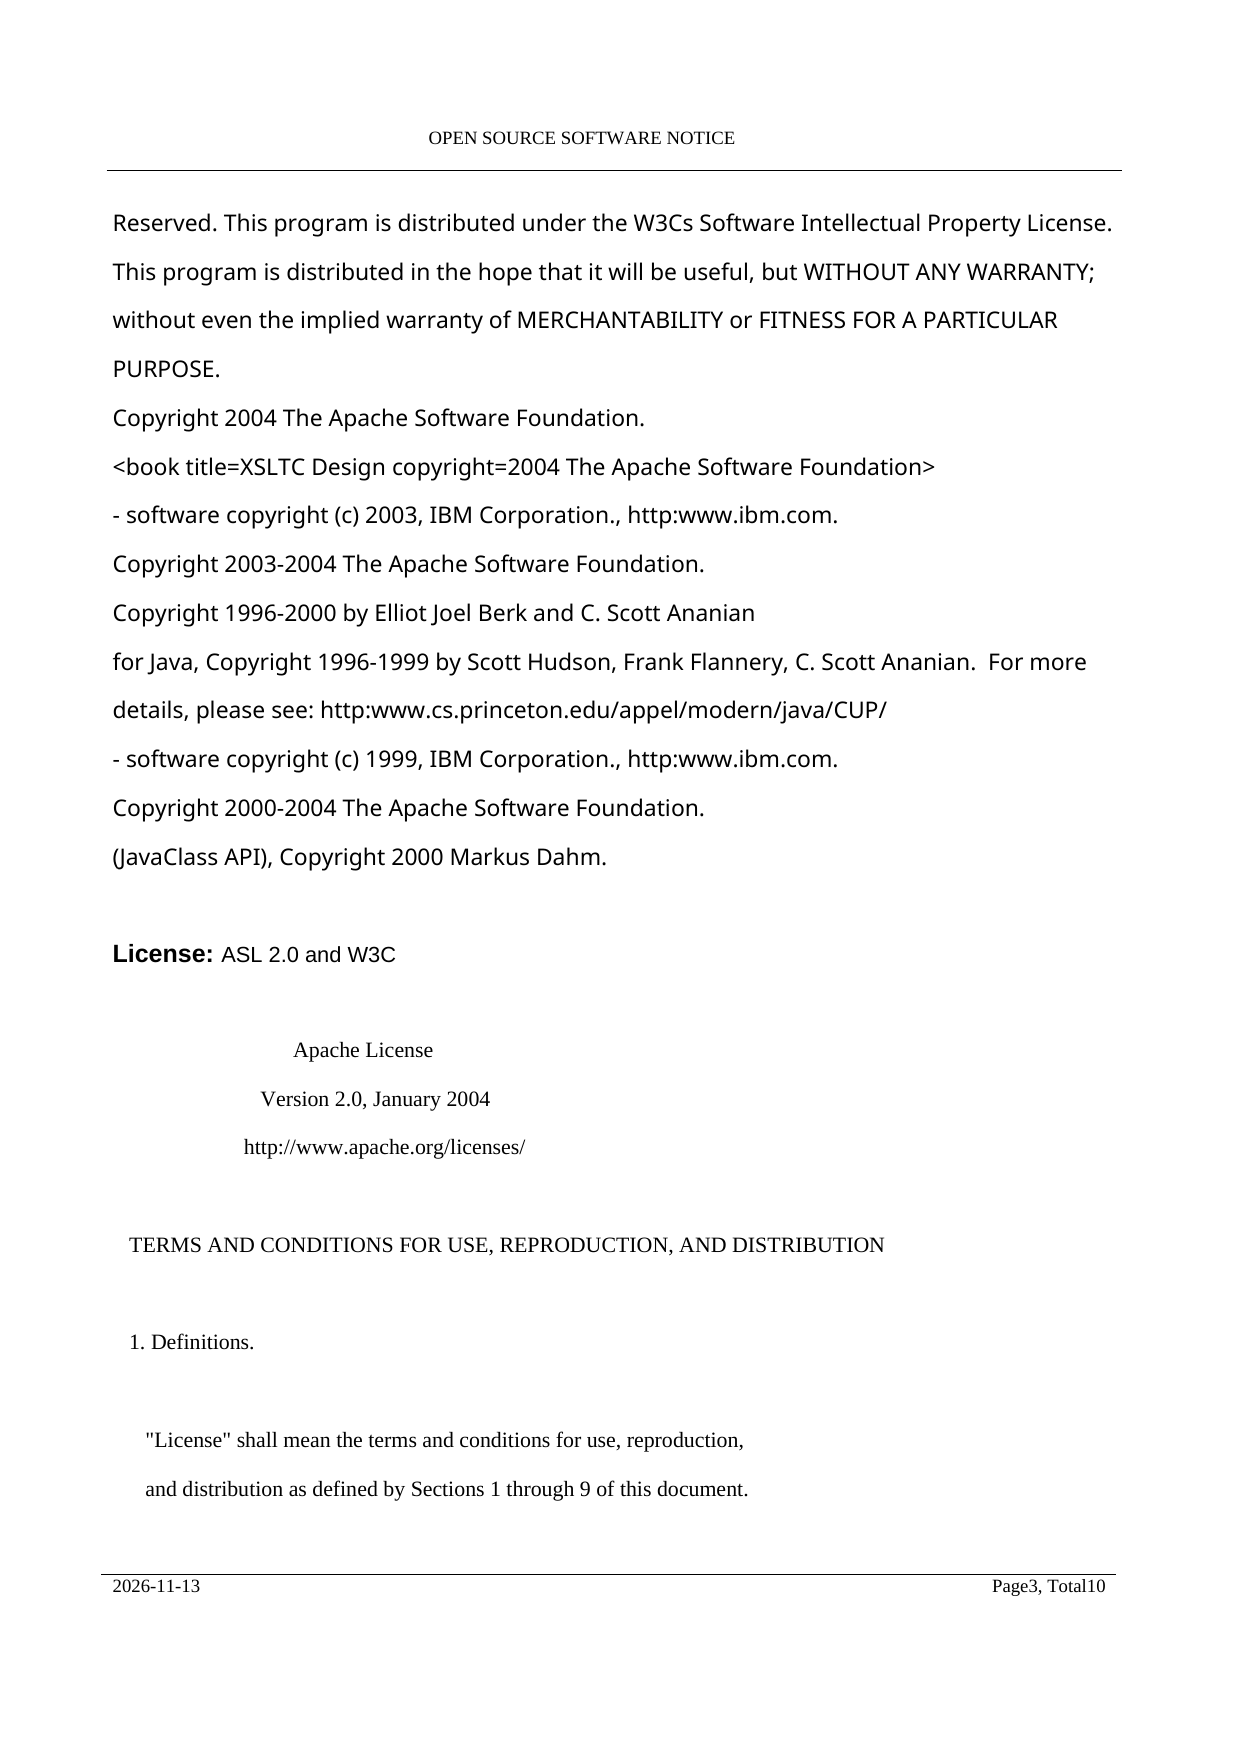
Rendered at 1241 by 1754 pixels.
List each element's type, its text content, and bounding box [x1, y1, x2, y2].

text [112, 206, 1128, 921]
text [112, 984, 1128, 1504]
text License: ASL 2.0 and W3C [112, 938, 1128, 970]
